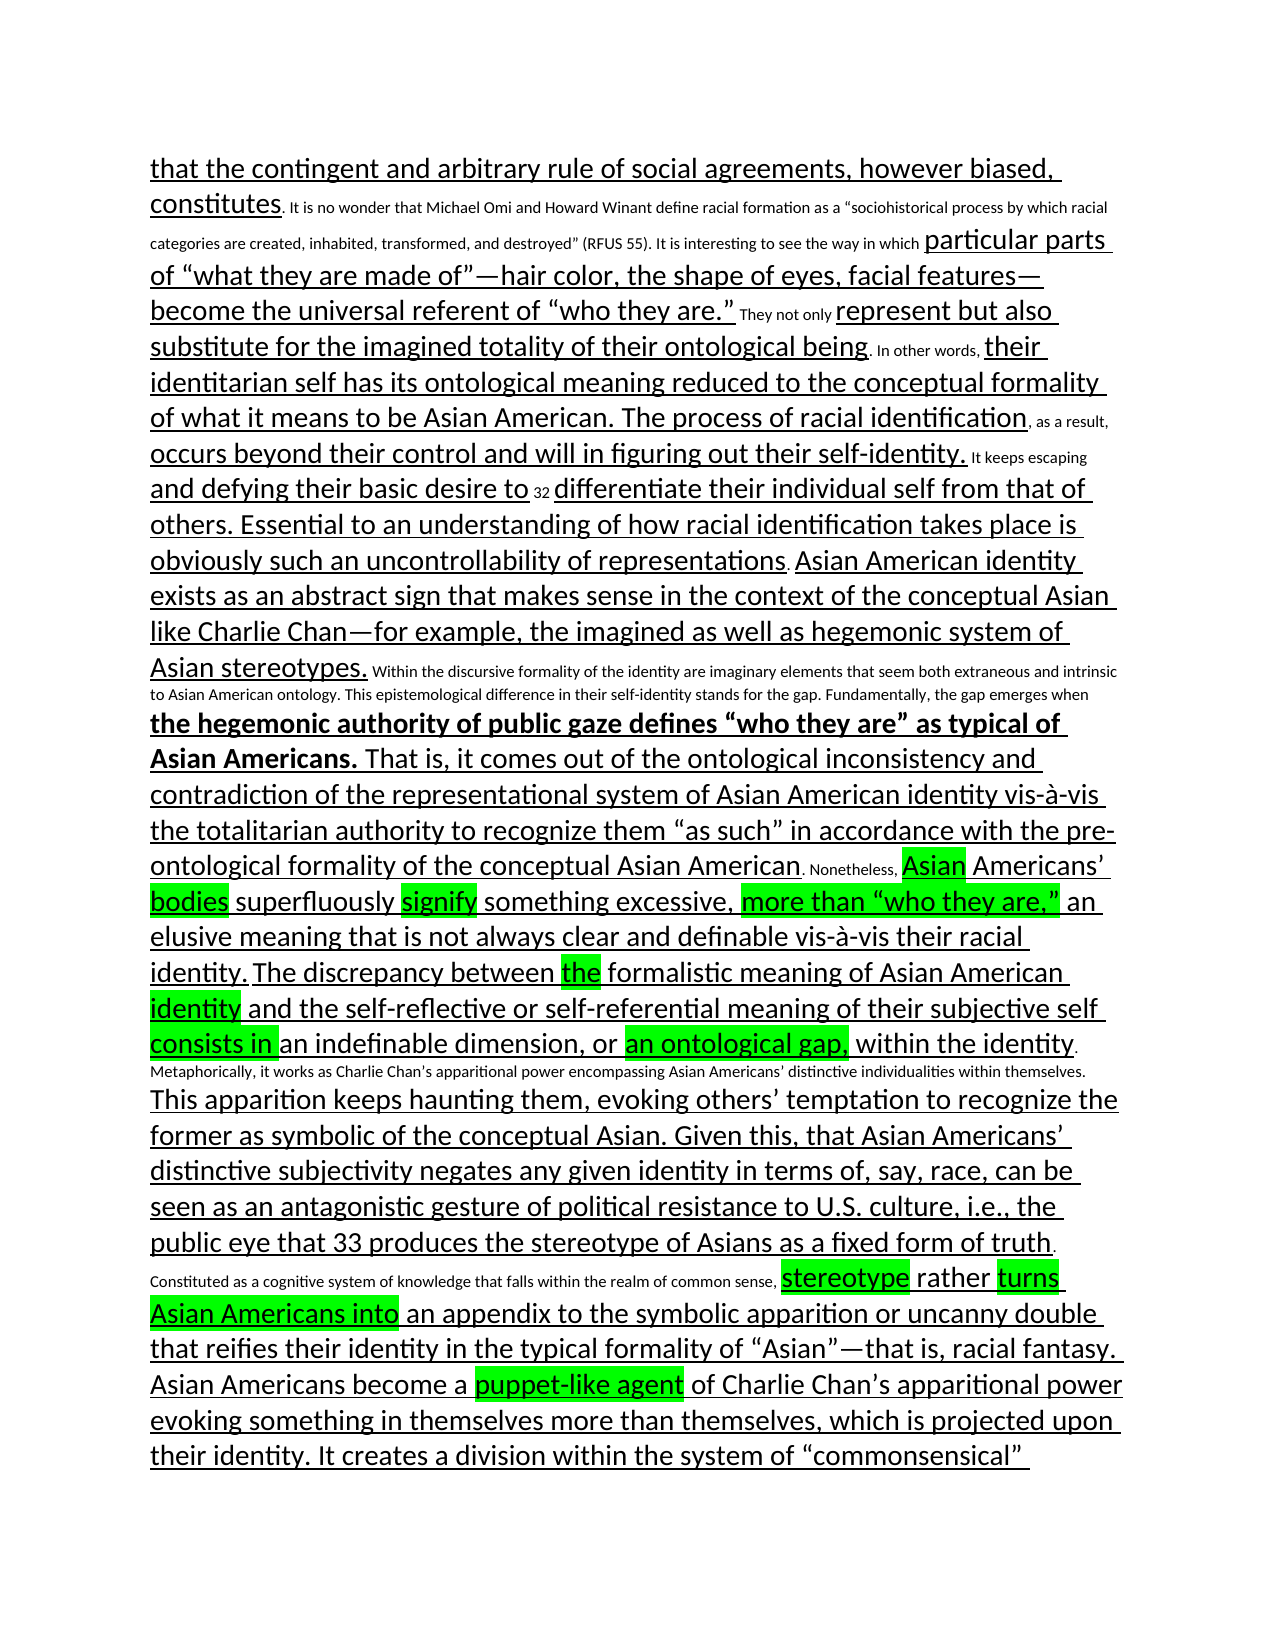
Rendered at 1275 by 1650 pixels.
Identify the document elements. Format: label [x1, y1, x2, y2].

text [150, 150, 1125, 1473]
